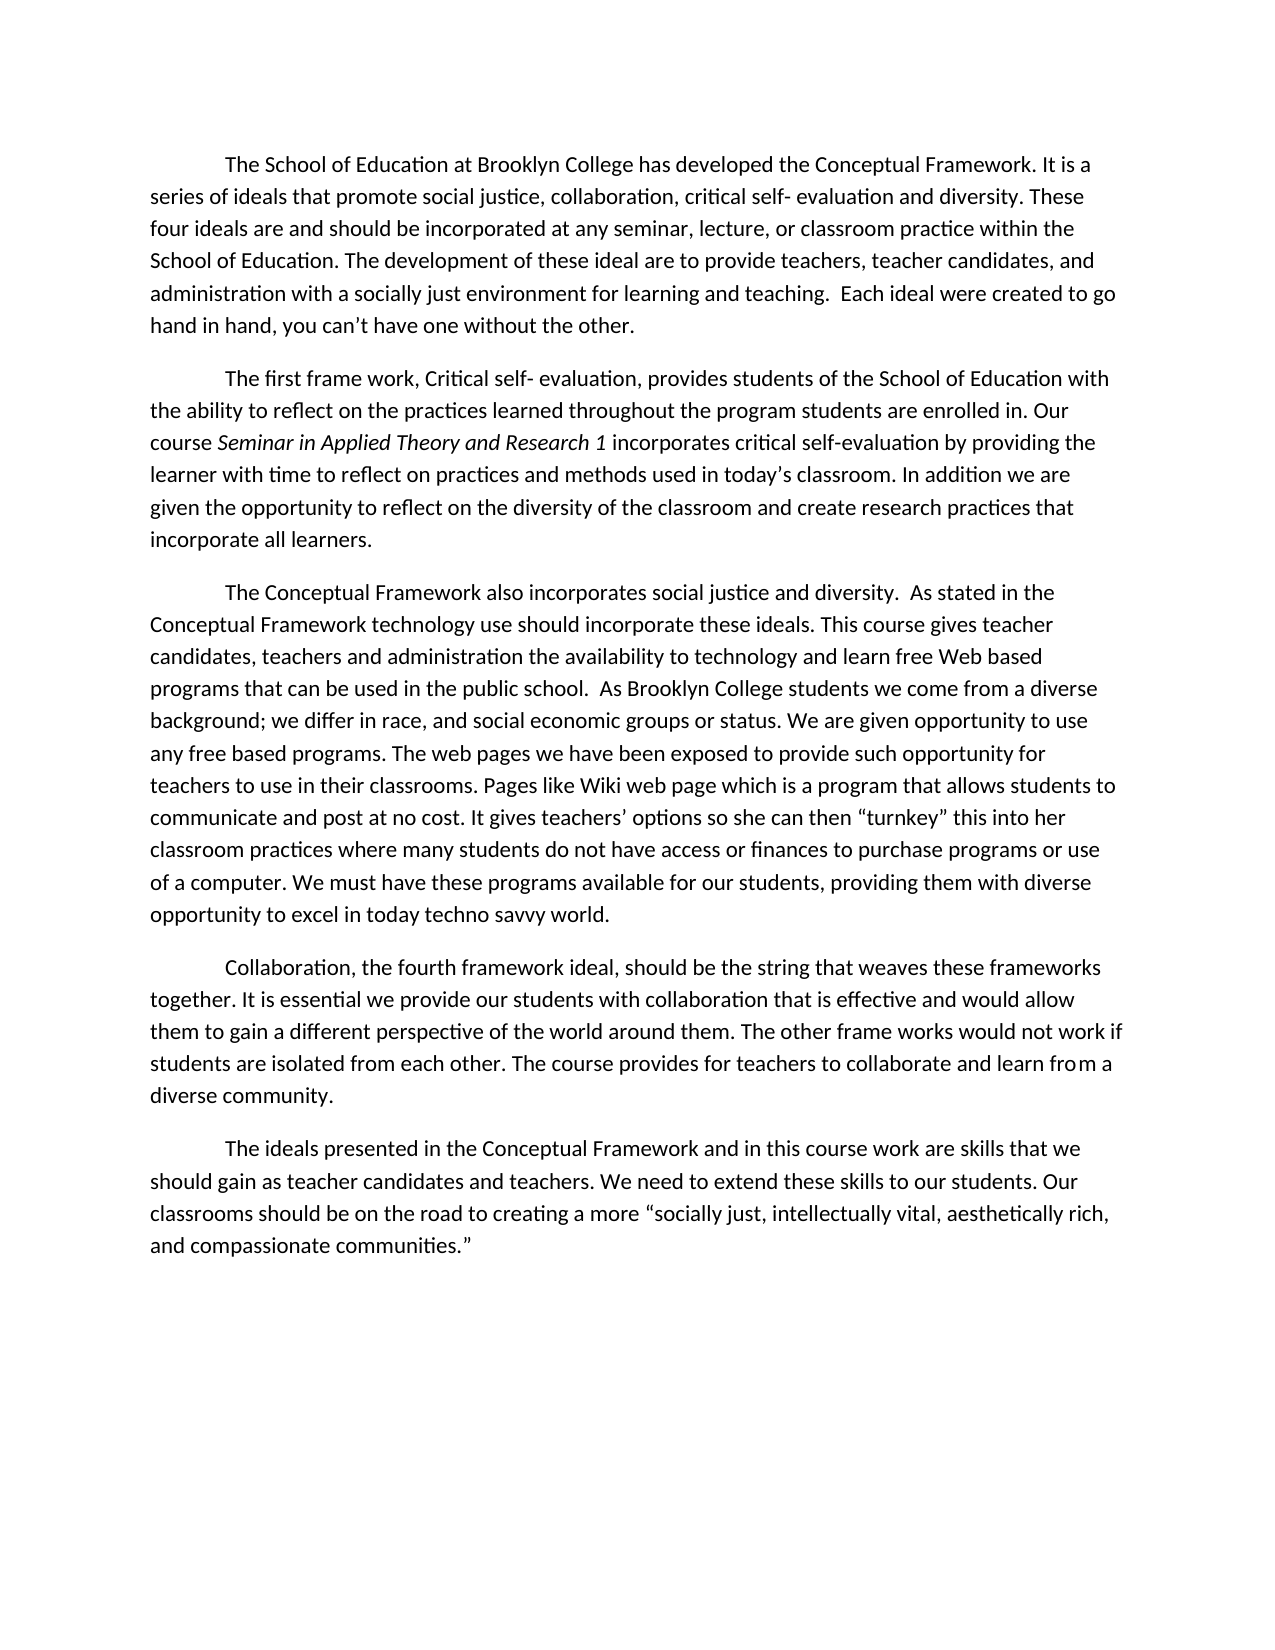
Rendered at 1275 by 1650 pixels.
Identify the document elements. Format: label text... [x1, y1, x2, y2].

text The ideals presented in the Conceptual Framework and in this course work are skills that we should gain as teacher candidates and teachers. We need to extend these skills to our students. Our classrooms should be on the road to creating a more “socially just, intellectually vital, aesthetically rich, and compassionate communities.” [150, 1134, 1125, 1259]
text The Conceptual Framework also incorporates social justice and diversity. As stated in the Conceptual Framework technology use should incorporate these ideals. This course gives teacher candidates, teachers and administration the availability to technology and learn free Web based programs that can be used in the public school. As Brooklyn College students we come from a diverse background; we differ in race, and social economic groups or status. We are given opportunity to use any free based programs. The web pages we have been exposed to provide such opportunity for teachers to use in their classrooms. Pages like Wiki web page which is a program that allows students to communicate and post at no cost. It gives teachers’ options so she can then “turnkey” this into her classroom practices where many students do not have access or finances to purchase programs or use of a computer. We must have these programs available for our students, providing them with diverse opportunity to excel in today techno savvy world. [150, 578, 1125, 928]
text The School of Education at Brooklyn College has developed the Conceptual Framework. It is a series of ideals that promote social justice, collaboration, critical self- evaluation and diversity. These four ideals are and should be incorporated at any seminar, lecture, or classroom practice within the School of Education. The development of these ideal are to provide teachers, teacher candidates, and administration with a socially just environment for learning and teaching. Each ideal were created to go hand in hand, you can’t have one without the other. [150, 150, 1125, 339]
text The first frame work, Critical self- evaluation, provides students of the School of Education with the ability to reflect on the practices learned throughout the program students are enrolled in. Our course Seminar in Applied Theory and Research 1 incorporates critical self-evaluation by providing the learner with time to reflect on practices and methods used in today’s classroom. In addition we are given the opportunity to reflect on the diversity of the classroom and create research practices that incorporate all learners. [150, 364, 1125, 553]
text Collaboration, the fourth framework ideal, should be the string that weaves these frameworks together. It is essential we provide our students with collaboration that is effective and would allow them to gain a different perspective of the world around them. The other frame works would not work if students are isolated from each other. The course provides for teachers to collaborate and learn from a diverse community. [150, 953, 1125, 1109]
